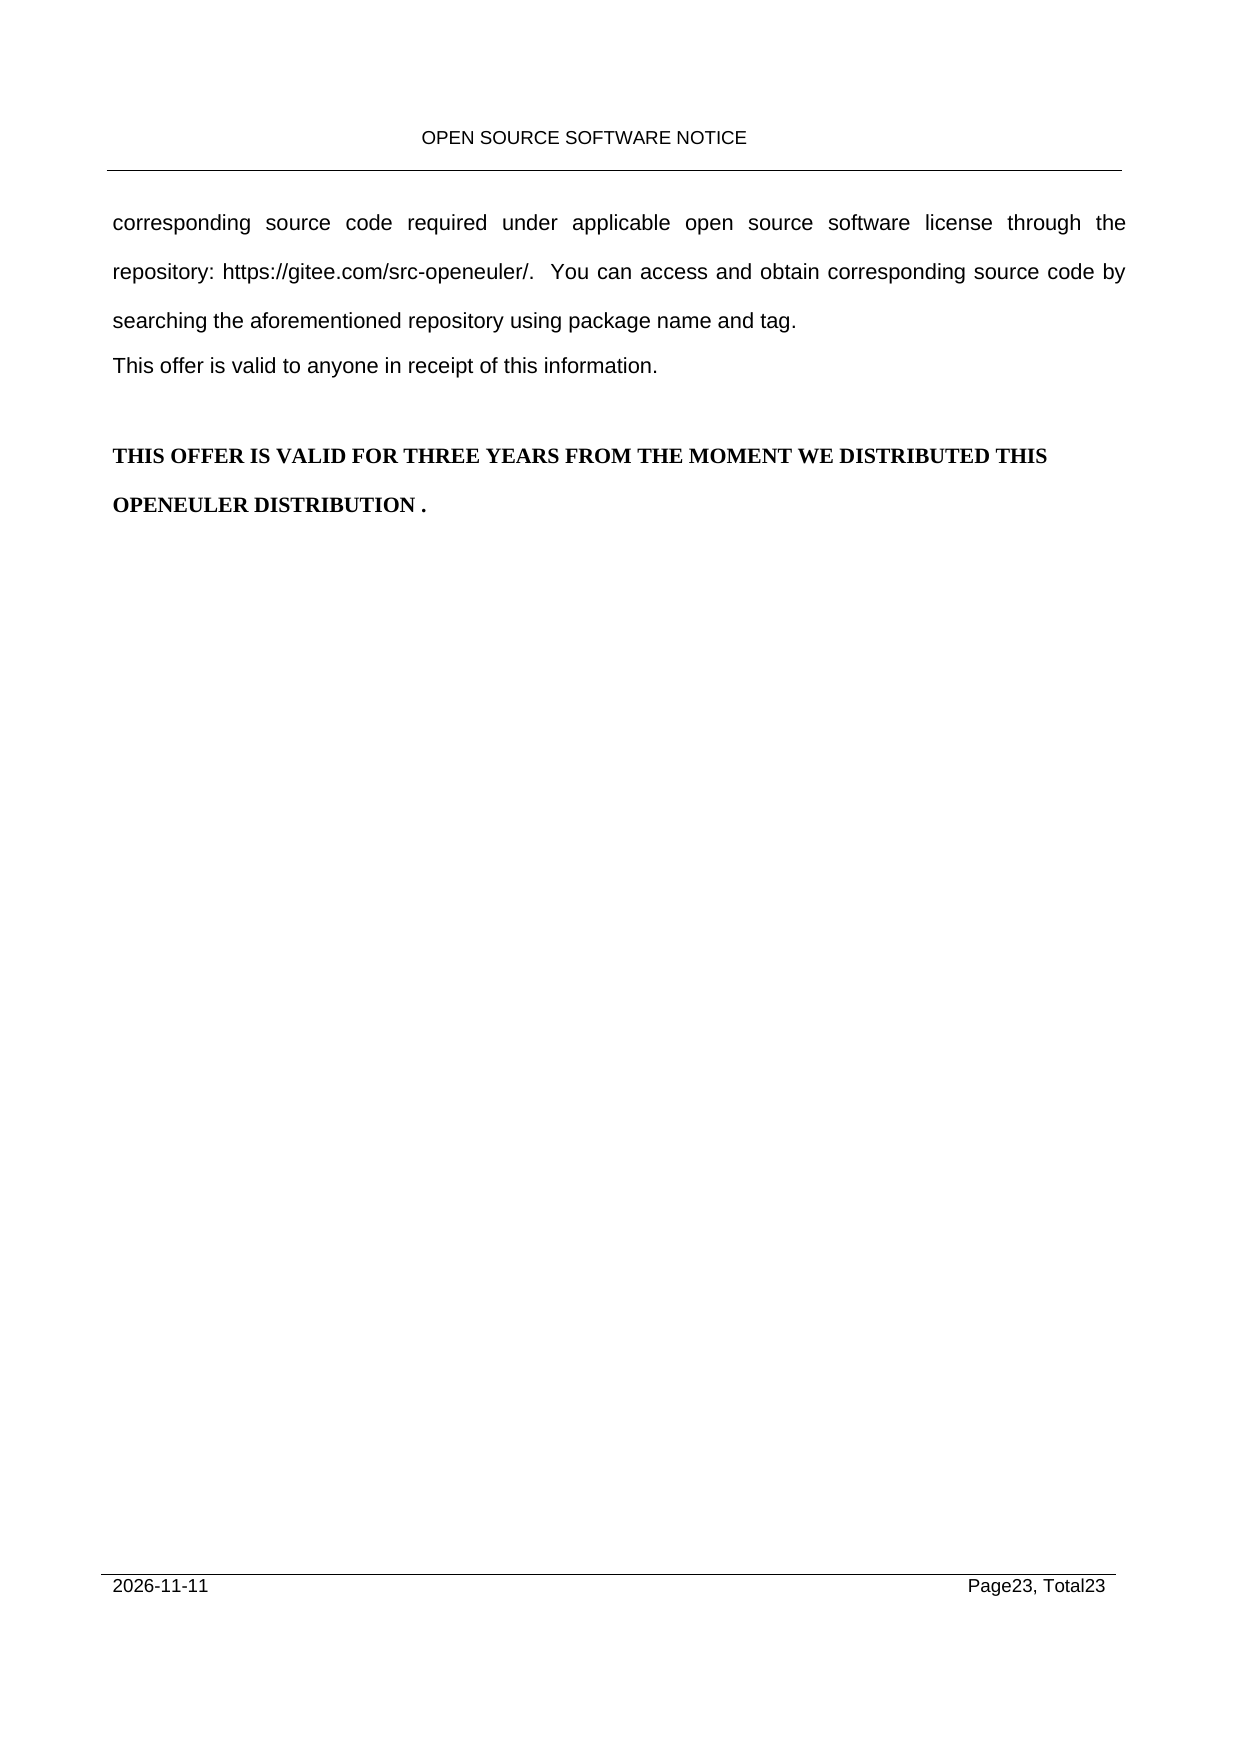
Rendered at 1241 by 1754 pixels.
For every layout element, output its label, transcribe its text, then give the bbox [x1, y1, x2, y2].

text THIS OFFER IS VALID FOR THREE YEARS FROM THE MOMENT WE DISTRIBUTED THIS OPENEULER DISTRIBUTION . [112, 439, 1128, 520]
text This offer is valid to anyone in receipt of this information. [112, 349, 1128, 381]
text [112, 206, 1128, 336]
